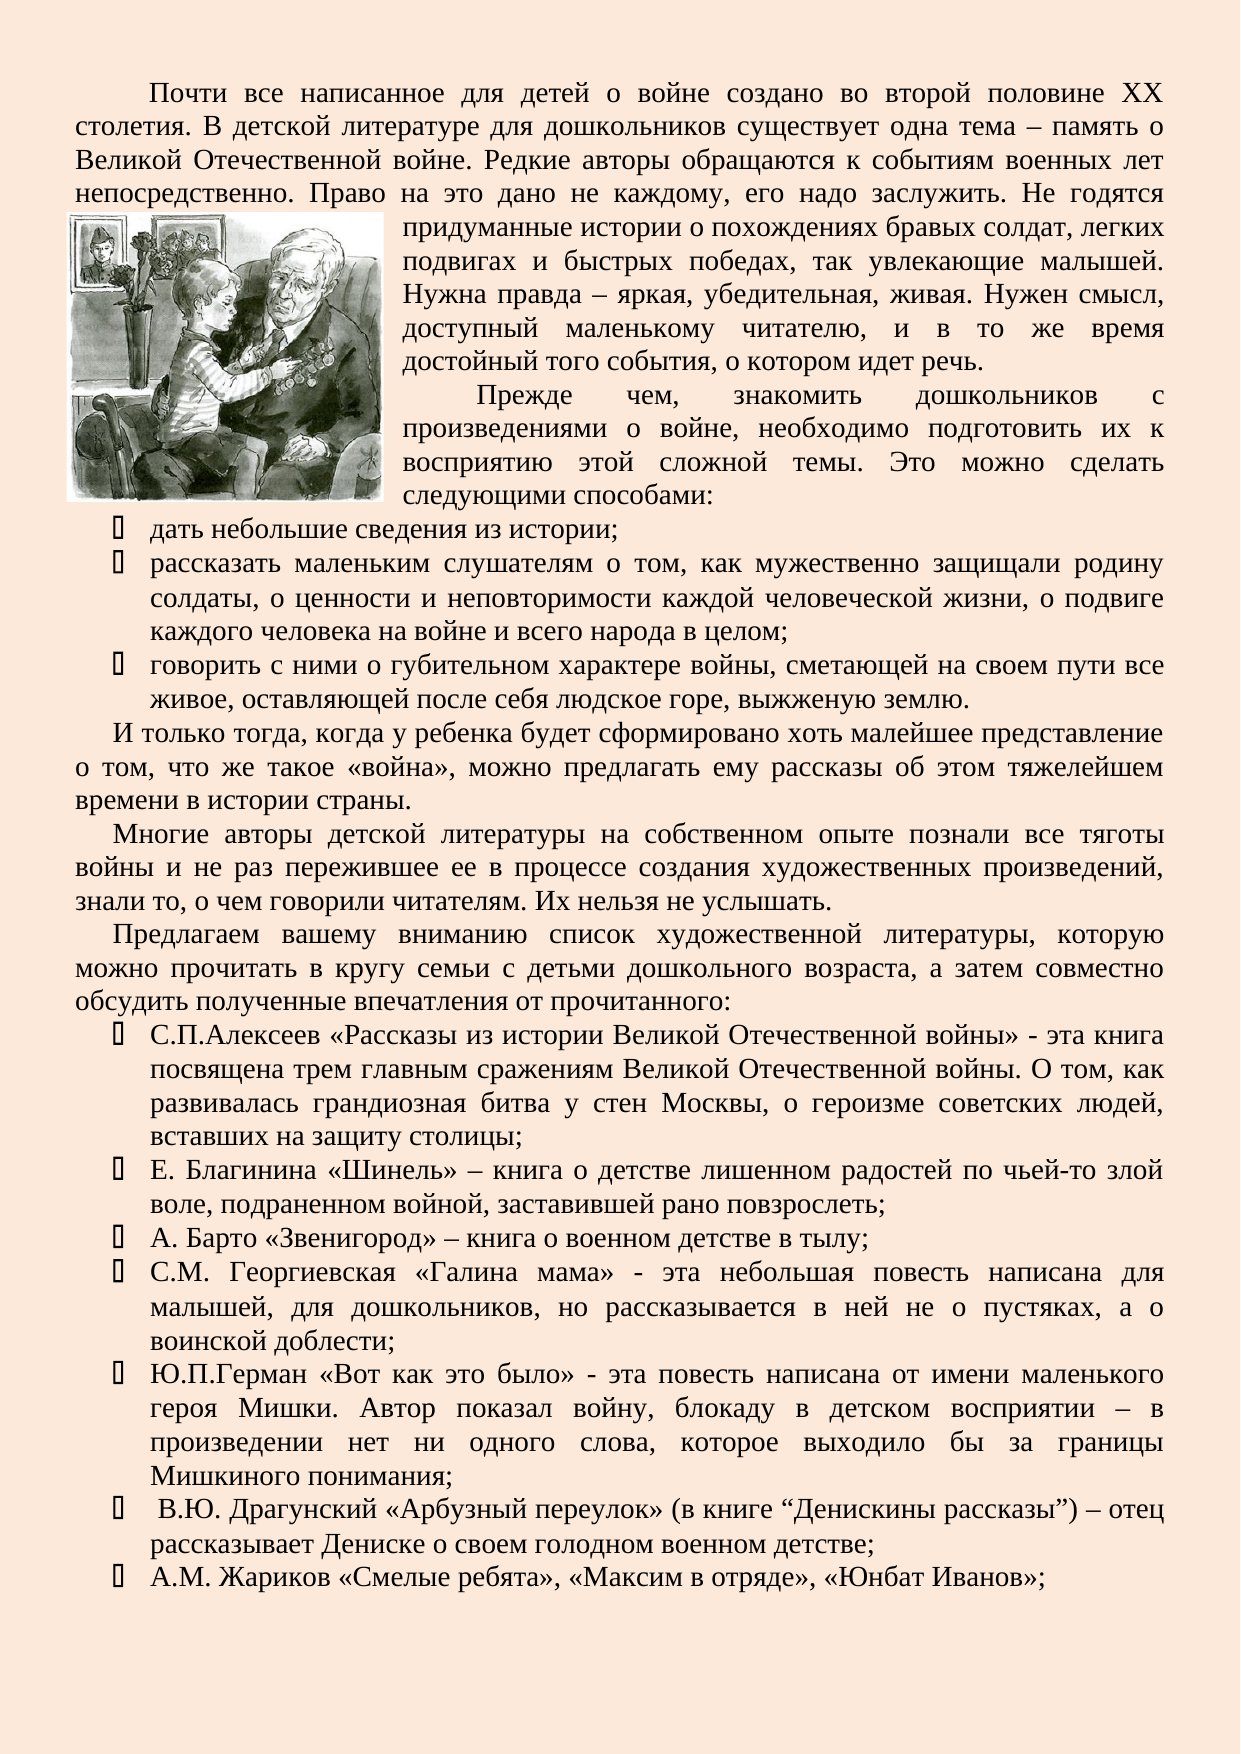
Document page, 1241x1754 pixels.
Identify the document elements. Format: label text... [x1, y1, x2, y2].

list дать небольшие сведения из истории; [112, 511, 1165, 546]
text Предлагаем вашему вниманию список художественной литературы, которую можно прочитать в кругу семьи с детьми дошкольного возраста, а затем совместно обсудить полученные впечатления от прочитанного: [75, 916, 1165, 1017]
list А. Барто «Звенигород» – книга о военном детстве в тылу; [112, 1220, 1165, 1254]
list Ю.П.Герман «Вот как это было» - эта повесть написана от имени маленького героя Мишки. Автор показал войну, блокаду в детском восприятии – в произведении нет ни одного слова, которое выходило бы за границы Мишкиного понимания; [112, 1356, 1165, 1491]
picture [66, 212, 384, 502]
text Многие авторы детской литературы на собственном опыте познали все тяготы войны и не раз пережившее ее в процессе создания художественных произведений, знали то, о чем говорили читателям. Их нельзя не услышать. [75, 816, 1165, 916]
text Прежде чем, знакомить дошкольников с произведениями о войне, необходимо подготовить их к восприятию этой сложной темы. Это можно сделать следующими способами: [75, 377, 1165, 511]
list А.М. Жариков «Смелые ребята», «Максим в отряде», «Юнбат Иванов»; [112, 1559, 1165, 1594]
text Почти все написанное для детей о войне создано во второй половине ХХ столетия. В детской литературе для дошкольников существует одна тема – память о Великой Отечественной войне. Редкие авторы обращаются к событиям военных лет непосредственно. Право на это дано не каждому, его надо заслужить. Не годятся придуманные истории о похождениях бравых солдат, легких подвигах и быстрых победах, так увлекающие малышей. Нужна правда – яркая, убедительная, живая. Нужен смысл, доступный маленькому читателю, и в то же время достойный того события, о котором идет речь. [75, 75, 1165, 377]
list С.П.Алексеев «Рассказы из истории Великой Отечественной войны» - эта книга посвящена трем главным сражениям Великой Отечественной войны. О том, как развивалась грандиозная битва у стен Москвы, о героизме советских людей, вставших на защиту столицы; [112, 1017, 1165, 1152]
list рассказать маленьким слушателям о том, как мужественно защищали родину солдаты, о ценности и неповторимости каждой человеческой жизни, о подвиге каждого человека на войне и всего народа в целом; [112, 546, 1165, 647]
text И только тогда, когда у ребенка будет сформировано хоть малейшее представление о том, что же такое «война», можно предлагать ему рассказы об этом тяжелейшем времени в истории страны. [75, 715, 1165, 816]
list В.Ю. Драгунский «Арбузный переулок» (в книге “Денискины рассказы”) – отец рассказывает Дениске о своем голодном военном детстве; [112, 1491, 1165, 1559]
list Е. Благинина «Шинель» – книга о детстве лишенном радостей по чьей-то злой воле, подраненном войной, заставившей рано повзрослеть; [112, 1152, 1165, 1220]
list С.М. Георгиевская «Галина мама» - эта небольшая повесть написана для малышей, для дошкольников, но рассказывается в ней не о пустяках, а о воинской доблести; [112, 1254, 1165, 1356]
list говорить с ними о губительном характере войны, сметающей на своем пути все живое, оставляющей после себя людское горе, выжженую землю. [112, 647, 1165, 715]
